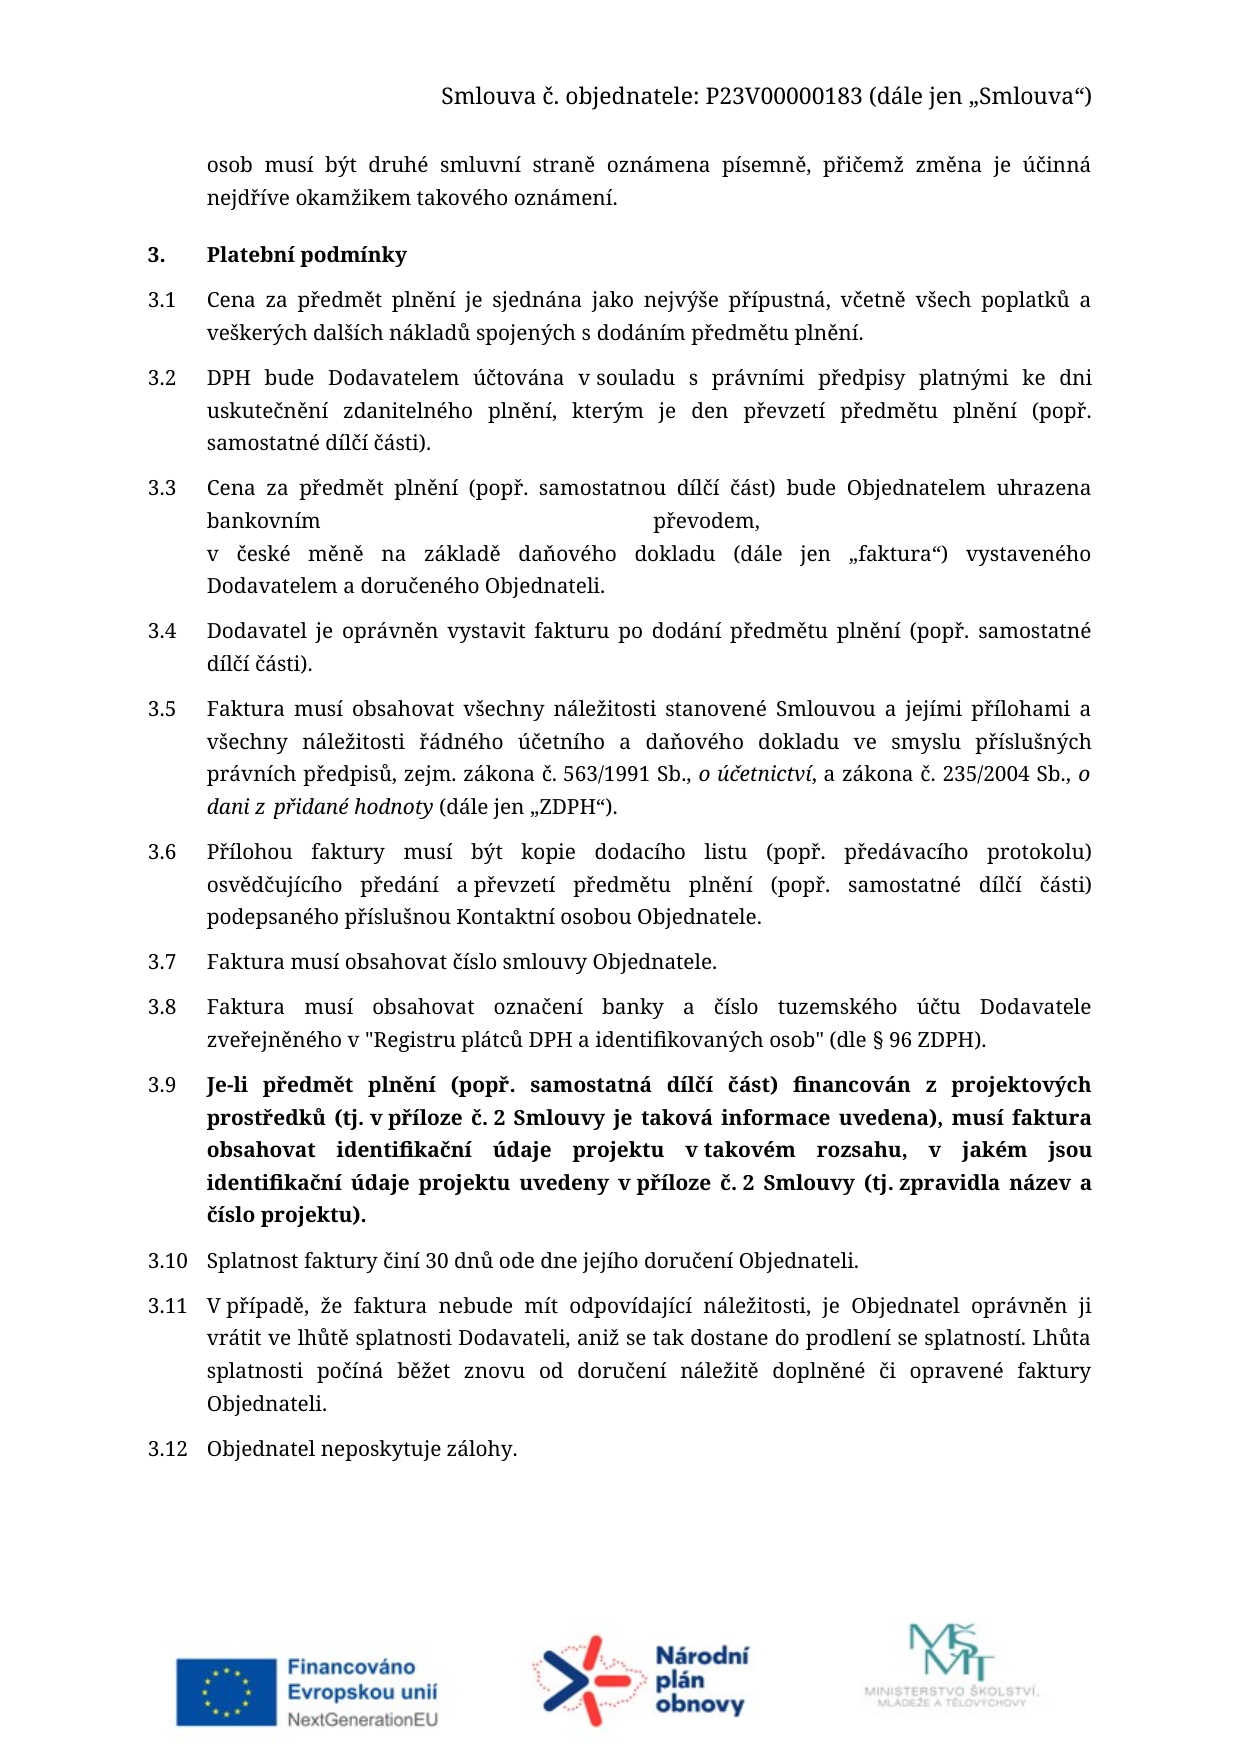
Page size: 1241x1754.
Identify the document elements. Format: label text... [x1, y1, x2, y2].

picture [147, 1577, 1093, 1754]
list Splatnost faktury činí 30 dnů ode dne jejího doručení Objednateli. [148, 1246, 1093, 1274]
list V případě, že faktura nebude mít odpovídající náležitosti, je Objednatel oprávněn ji vrátit ve lhůtě splatnosti Dodavateli, aniž se tak dostane do prodlení se splatností. Lhůta splatnosti počíná běžet znovu od doručení náležitě doplněné či opravené faktury Objednateli. [148, 1291, 1093, 1417]
list Dodavatel je oprávněn vystavit fakturu po dodání předmětu plnění (popř. samostatné dílčí části). [148, 616, 1093, 677]
list DPH bude Dodavatelem účtována v souladu s právními předpisy platnými ke dni uskutečnění zdanitelného plnění, kterým je den převzetí předmětu plnění (popř. samostatné dílčí části). [148, 363, 1093, 457]
list Je-li předmět plnění (popř. samostatná dílčí část) financován z projektových prostředků (tj. v příloze č. 2 Smlouvy je taková informace uvedena), musí faktura obsahovat identifikační údaje projektu v takovém rozsahu, v jakém jsou identifikační údaje projektu uvedeny v příloze č. 2 Smlouvy (tj. zpravidla název a číslo projektu). [148, 1070, 1093, 1229]
list Faktura musí obsahovat číslo smlouvy Objednatele. [148, 947, 1093, 976]
list Faktura musí obsahovat označení banky a číslo tuzemského účtu Dodavatele zveřejněného v "Registru plátců DPH a identifikovaných osob" (dle § 96 ZDPH). [148, 992, 1093, 1053]
list Faktura musí obsahovat všechny náležitosti stanovené Smlouvou a jejími přílohami a všechny náležitosti řádného účetního a daňového dokladu ve smyslu příslušných právních předpisů, zejm. zákona č. 563/1991 Sb., o účetnictví, a zákona č. 235/2004 Sb., o dani z přidané hodnoty (dále jen „ZDPH“). [148, 694, 1093, 820]
list Přílohou faktury musí být kopie dodacího listu (popř. předávacího protokolu) osvědčujícího předání a převzetí předmětu plnění (popř. samostatné dílčí části) podepsaného příslušnou Kontaktní osobou Objednatele. [148, 837, 1093, 931]
list Cena za předmět plnění je sjednána jako nejvýše přípustná, včetně všech poplatků a veškerých dalších nákladů spojených s dodáním předmětu plnění. [148, 286, 1093, 347]
list Cena za předmět plnění (popř. samostatnou dílčí část) bude Objednatelem uhrazena bankovním převodem, v české měně na základě daňového dokladu (dále jen „faktura“) vystaveného Dodavatelem a doručeného Objednateli. [148, 473, 1093, 600]
list Platební podmínky [148, 240, 1093, 269]
list Objednatel neposkytuje zálohy. [148, 1434, 1093, 1462]
